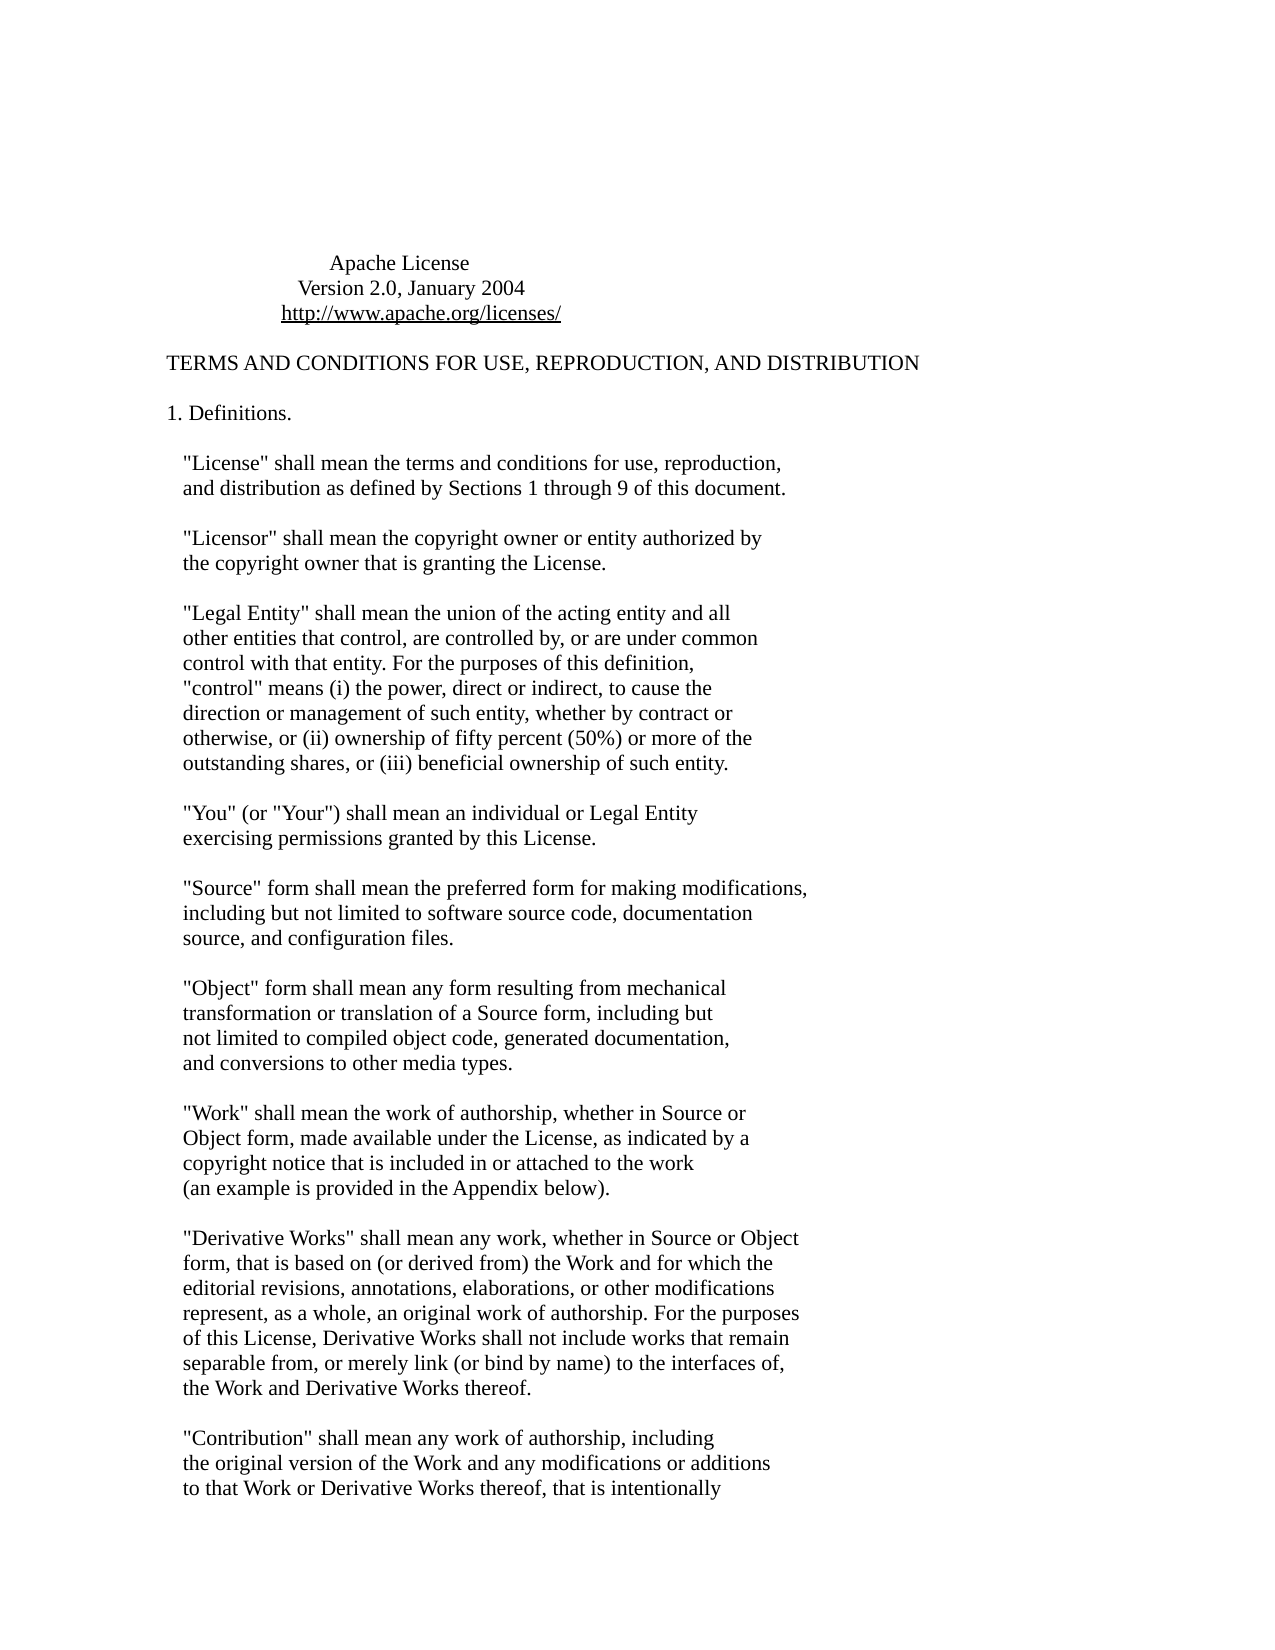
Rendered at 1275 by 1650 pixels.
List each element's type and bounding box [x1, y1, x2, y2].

text [150, 150, 1125, 1500]
